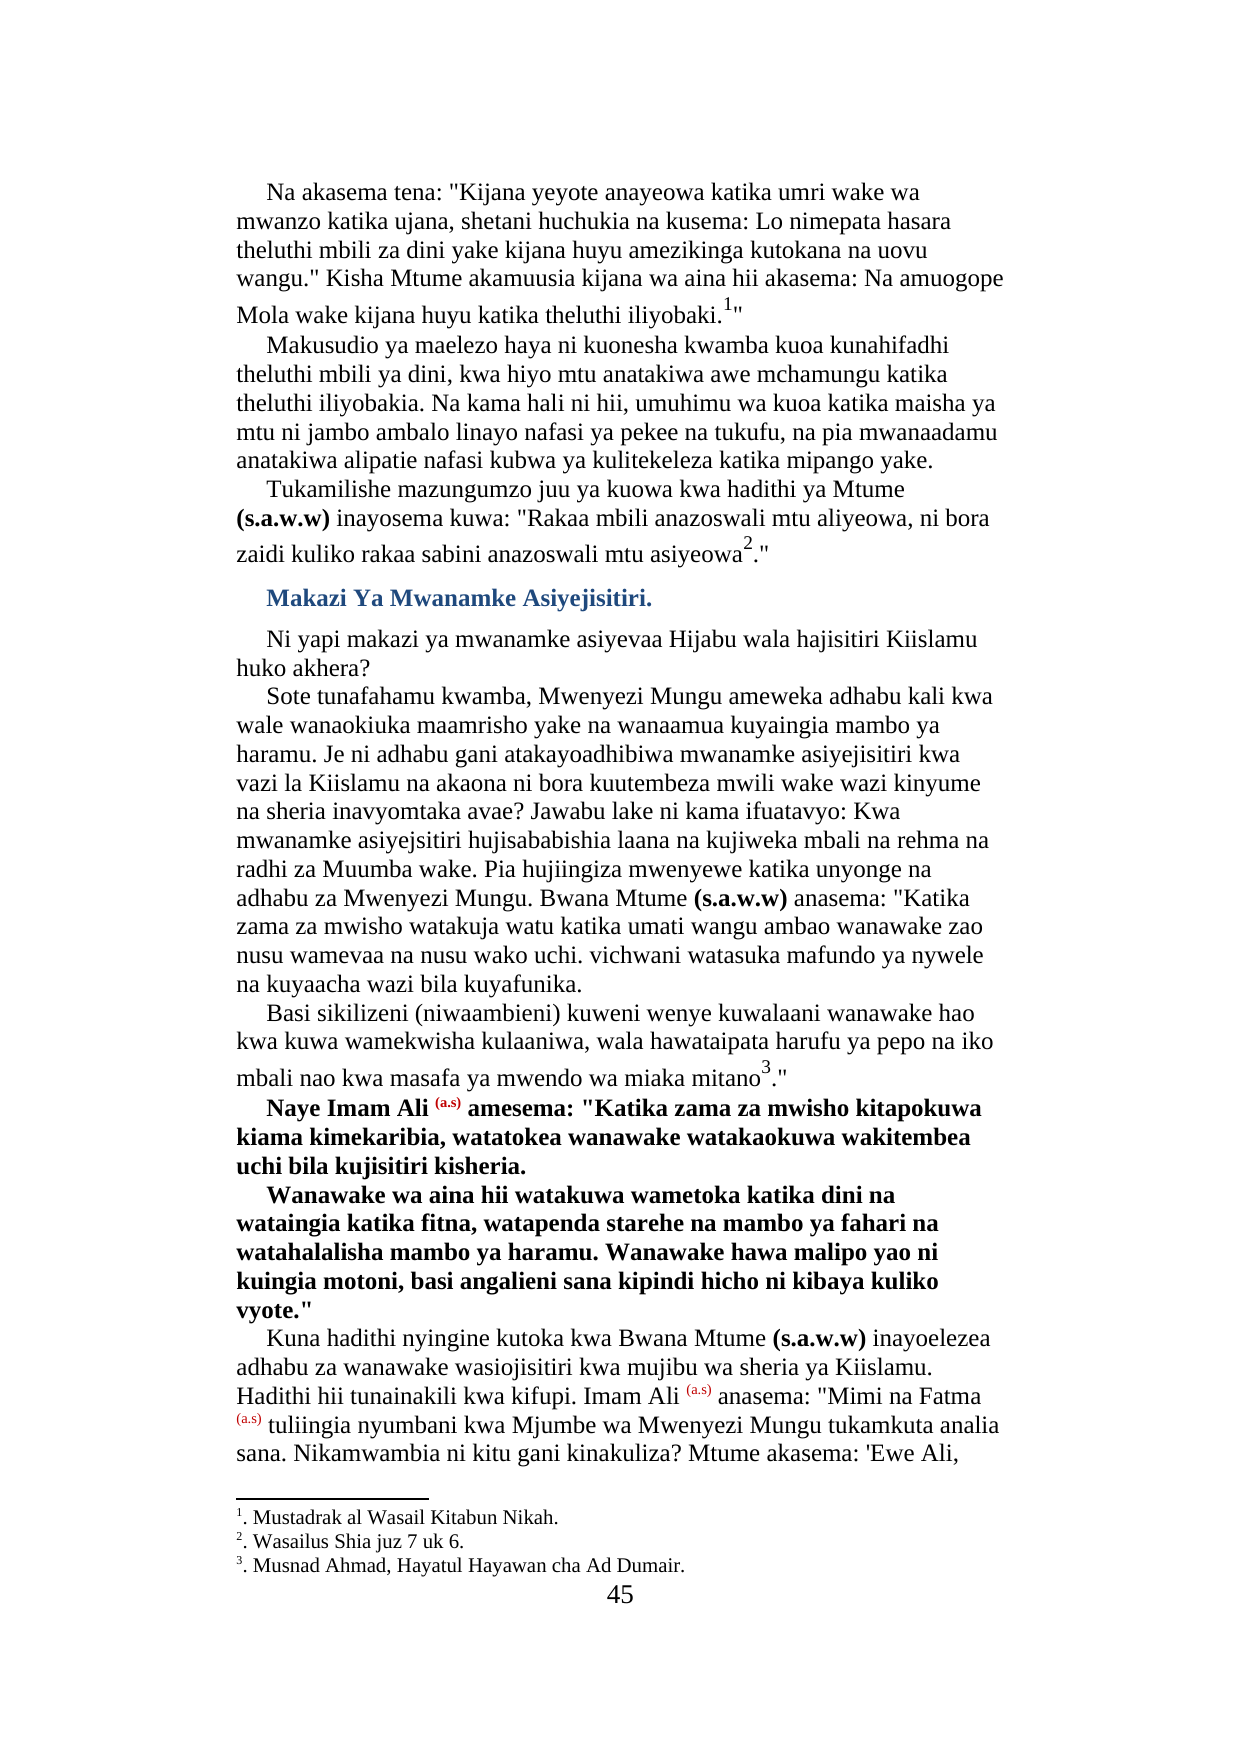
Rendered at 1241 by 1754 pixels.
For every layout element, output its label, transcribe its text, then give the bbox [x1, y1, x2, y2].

text Basi sikilizeni (niwaambieni) kuweni wenye kuwalaani wanawake hao kwa kuwa wamekwisha kulaaniwa, wala hawataipata harufu ya pepo na iko mbali nao kwa masafa ya mwendo wa miaka mitano." [236, 998, 1004, 1093]
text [236, 1323, 1004, 1467]
text Tukamilishe mazungumzo juu ya kuowa kwa hadithi ya Mtume (s.a.w.w) inayosema kuwa: "Rakaa mbili anazoswali mtu aliyeowa, ni bora zaidi kuliko rakaa sabini anazoswali mtu asiyeowa." [236, 474, 1004, 570]
text Naye Imam Ali (a.s) amesema: "Katika zama za mwisho kitapokuwa kiama kimekaribia, watatokea wanawake watakaokuwa wakitembea uchi bila kujisitiri kisheria. [236, 1093, 1004, 1180]
subtitle Makazi Ya Mwanamke Asiyejisitiri. [236, 583, 1004, 611]
text Ni yapi makazi ya mwanamke asiyevaa Hijabu wala hajisitiri Kiislamu huko akhera? [236, 624, 1004, 681]
text Wanawake wa aina hii watakuwa wametoka katika dini na wataingia katika fitna, watapenda starehe na mambo ya fahari na watahalalisha mambo ya haramu. Wanawake hawa malipo yao ni kuingia motoni, basi angalieni sana kipindi hicho ni kibaya kuliko vyote." [236, 1180, 1004, 1323]
text Makusudio ya maelezo haya ni kuonesha kwamba kuoa kunahifadhi theluthi mbili ya dini, kwa hiyo mtu anatakiwa awe mchamungu katika theluthi iliyobakia. Na kama hali ni hii, umuhimu wa kuoa katika maisha ya mtu ni jambo ambalo linayo nafasi ya pekee na tukufu, na pia mwanaadamu anatakiwa alipatie nafasi kubwa ya kulitekeleza katika mipango yake. [236, 331, 1004, 474]
text Sote tunafahamu kwamba, Mwenyezi Mungu ameweka adhabu kali kwa wale wanaokiuka maamrisho yake na wanaamua kuyaingia mambo ya haramu. Je ni adhabu gani atakayoadhibiwa mwanamke asiyejisitiri kwa vazi la Kiislamu na akaona ni bora kuutembeza mwili wake wazi kinyume na sheria inavyomtaka avae? Jawabu lake ni kama ifuatavyo: Kwa mwanamke asiyejsitiri hujisababishia laana na kujiweka mbali na rehma na radhi za Muumba wake. Pia hujiingiza mwenyewe katika unyonge na adhabu za Mwenyezi Mungu. Bwana Mtume (s.a.w.w) anasema: "Katika zama za mwisho watakuja watu katika umati wangu ambao wanawake zao nusu wamevaa na nusu wako uchi. vichwani watasuka mafundo ya nywele na kuyaacha wazi bila kuyafunika. [236, 681, 1004, 998]
text Na akasema tena: "Kijana yeyote anayeowa katika umri wake wa mwanzo katika ujana, shetani huchukia na kusema: Lo nimepata hasara theluthi mbili za dini yake kijana huyu amezikinga kutokana na uovu wangu." Kisha Mtume akamuusia kijana wa aina hii akasema: Na amuogope Mola wake kijana huyu katika theluthi iliyobaki." [236, 177, 1004, 331]
